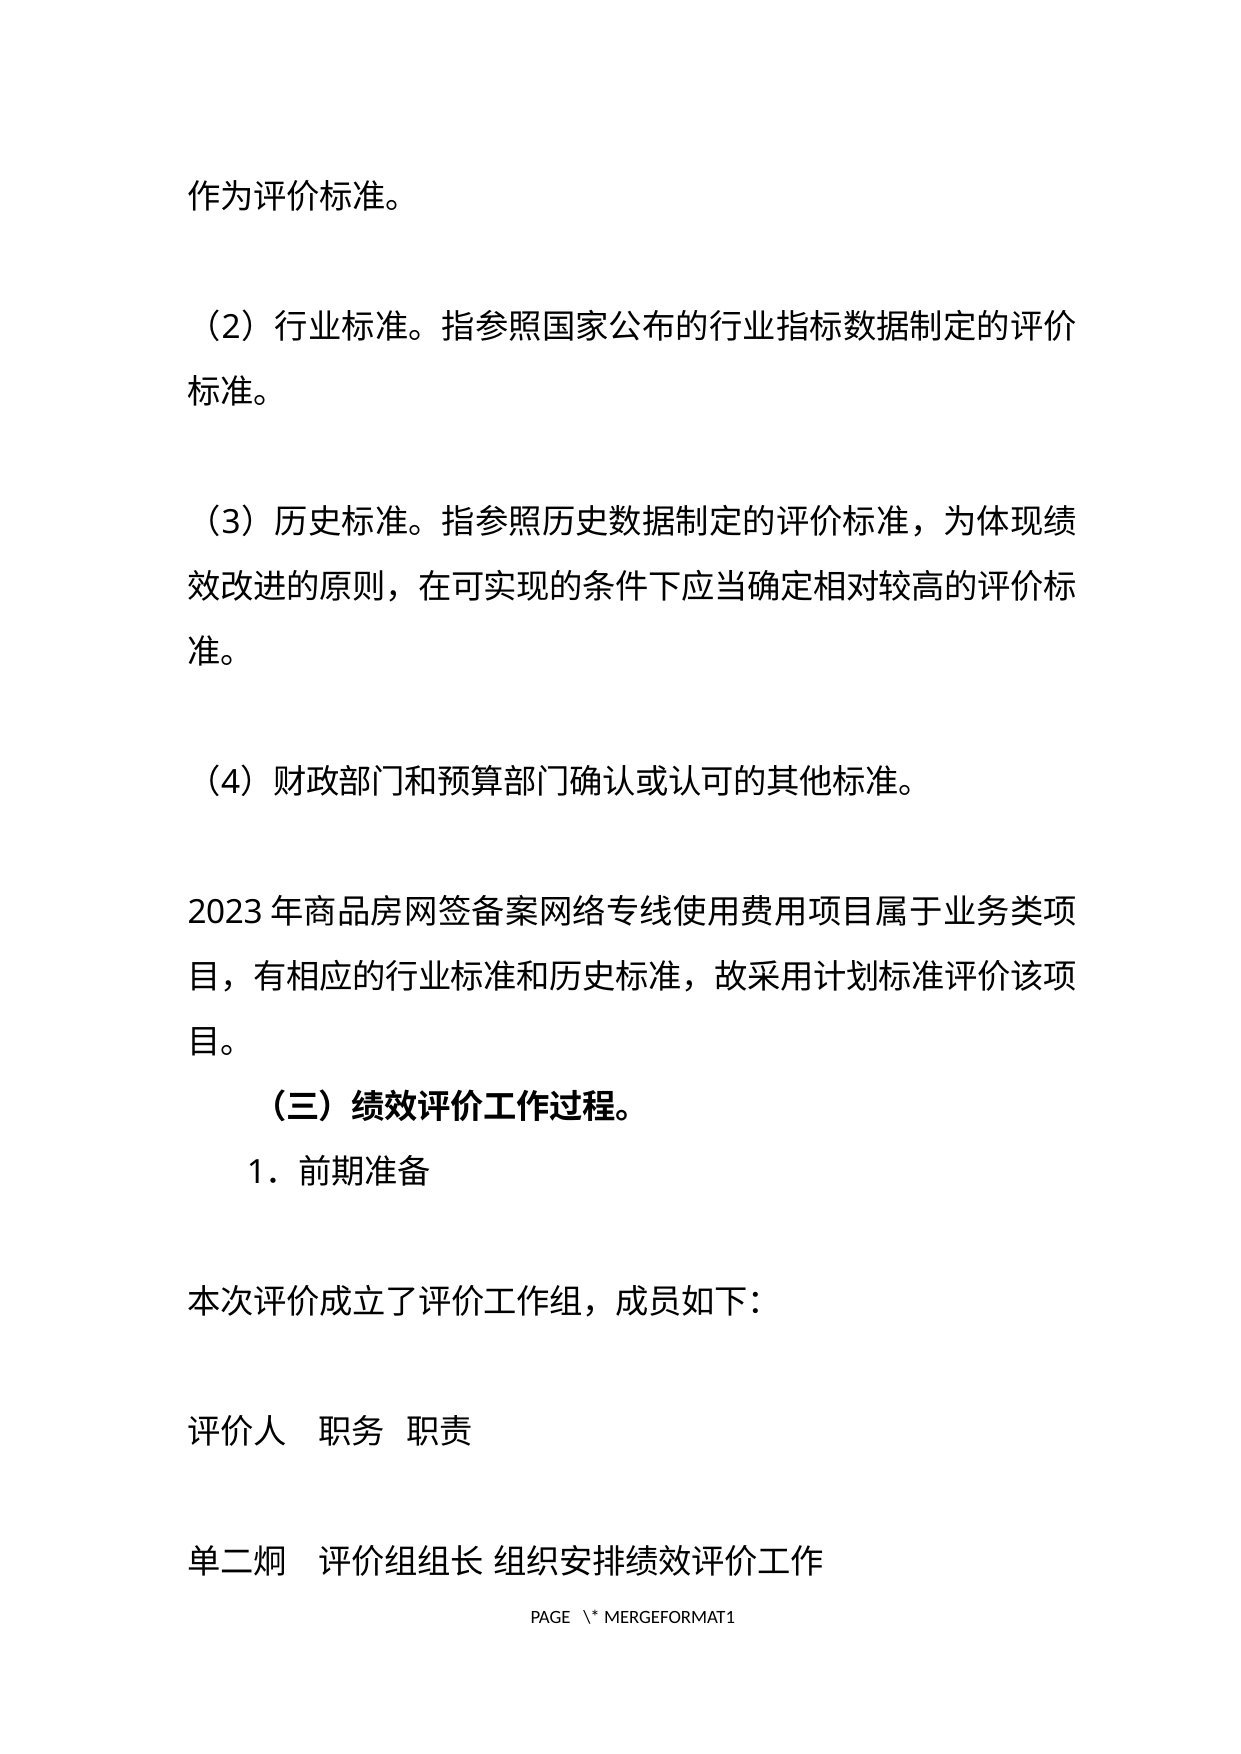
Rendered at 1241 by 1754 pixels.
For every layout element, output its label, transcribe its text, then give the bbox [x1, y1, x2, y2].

text （三）绩效评价工作过程。 [187, 1072, 1078, 1137]
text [187, 1137, 1078, 1592]
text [187, 162, 1078, 1072]
